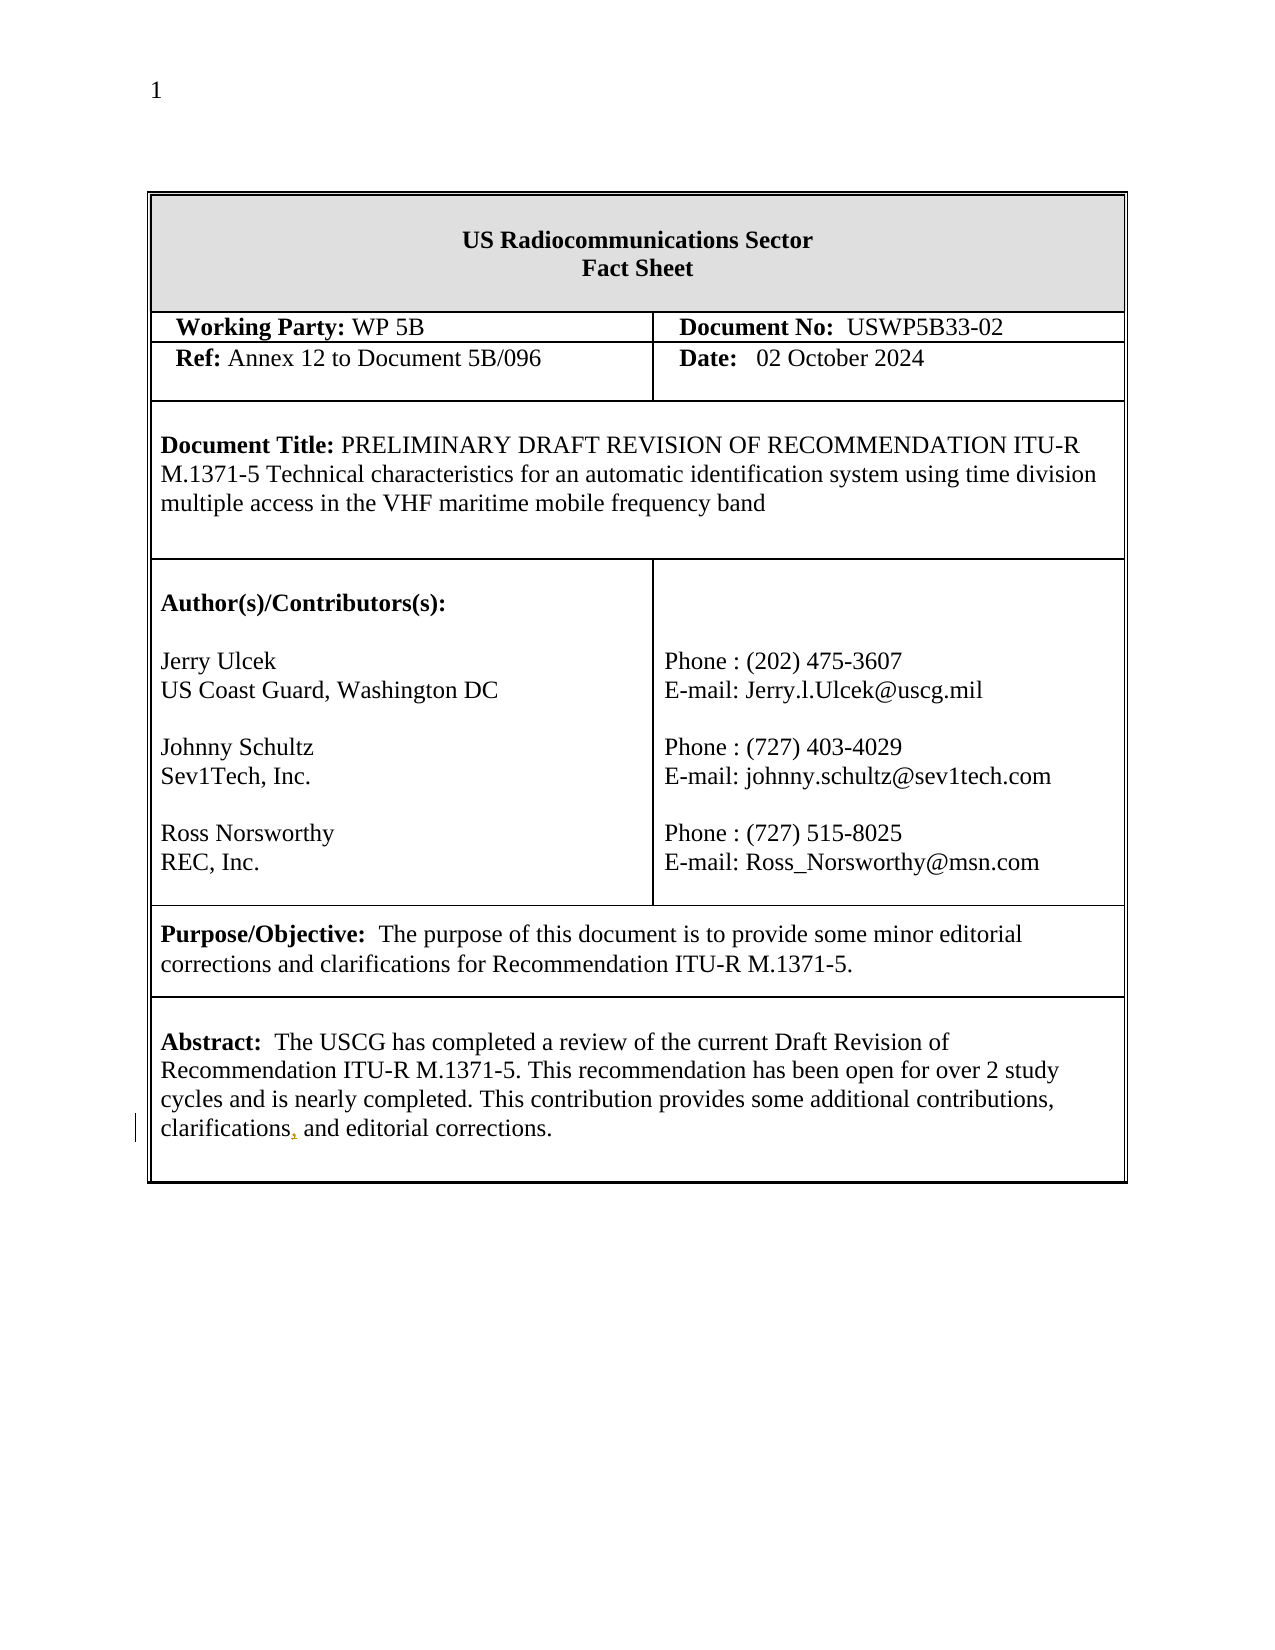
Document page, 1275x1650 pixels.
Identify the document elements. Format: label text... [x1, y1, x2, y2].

table_header US Radiocommunications Sector Fact Sheet [152, 196, 1124, 311]
table_cell Ref: Annex 12 to Document 5B/096 [152, 343, 652, 400]
table_cell Purpose/Objective: The purpose of this document is to provide some minor editorial corrections and clarifications for Recommendation ITU-R M.1371-5. [152, 906, 1124, 996]
table_cell Date: 02 October 2024 [654, 343, 1124, 400]
table_cell Working Party: WP 5B [152, 313, 652, 341]
table_cell Document No: USWP5B33-02 [654, 313, 1124, 341]
table_cell Author(s)/Contributors(s): Jerry Ulcek US Coast Guard, Washington DC Johnny Schultz Sev1Tech, Inc. Ross Norsworthy REC, Inc. [152, 560, 652, 905]
table_cell Phone : (202) 475-3607 E-mail: Jerry.l.Ulcek@uscg.mil Phone : (727) 403-4029 E-mail: johnny.schultz@sev1tech.com Phone : (727) 515-8025 E-mail: Ross_Norsworthy@msn.com [654, 560, 1124, 905]
table_cell Abstract: The USCG has completed a review of the current Draft Revision of Recommendation ITU-R M.1371-5. This recommendation has been open for over 2 study cycles and is nearly completed. This contribution provides some additional contributions, clarifications and editorial corrections. [152, 998, 1124, 1181]
table_cell Document Title: PRELIMINARY DRAFT REVISION OF RECOMMENDATION ITU-R M.1371-5 Technical characteristics for an automatic identification system using time division multiple access in the VHF maritime mobile frequency band [152, 402, 1124, 558]
